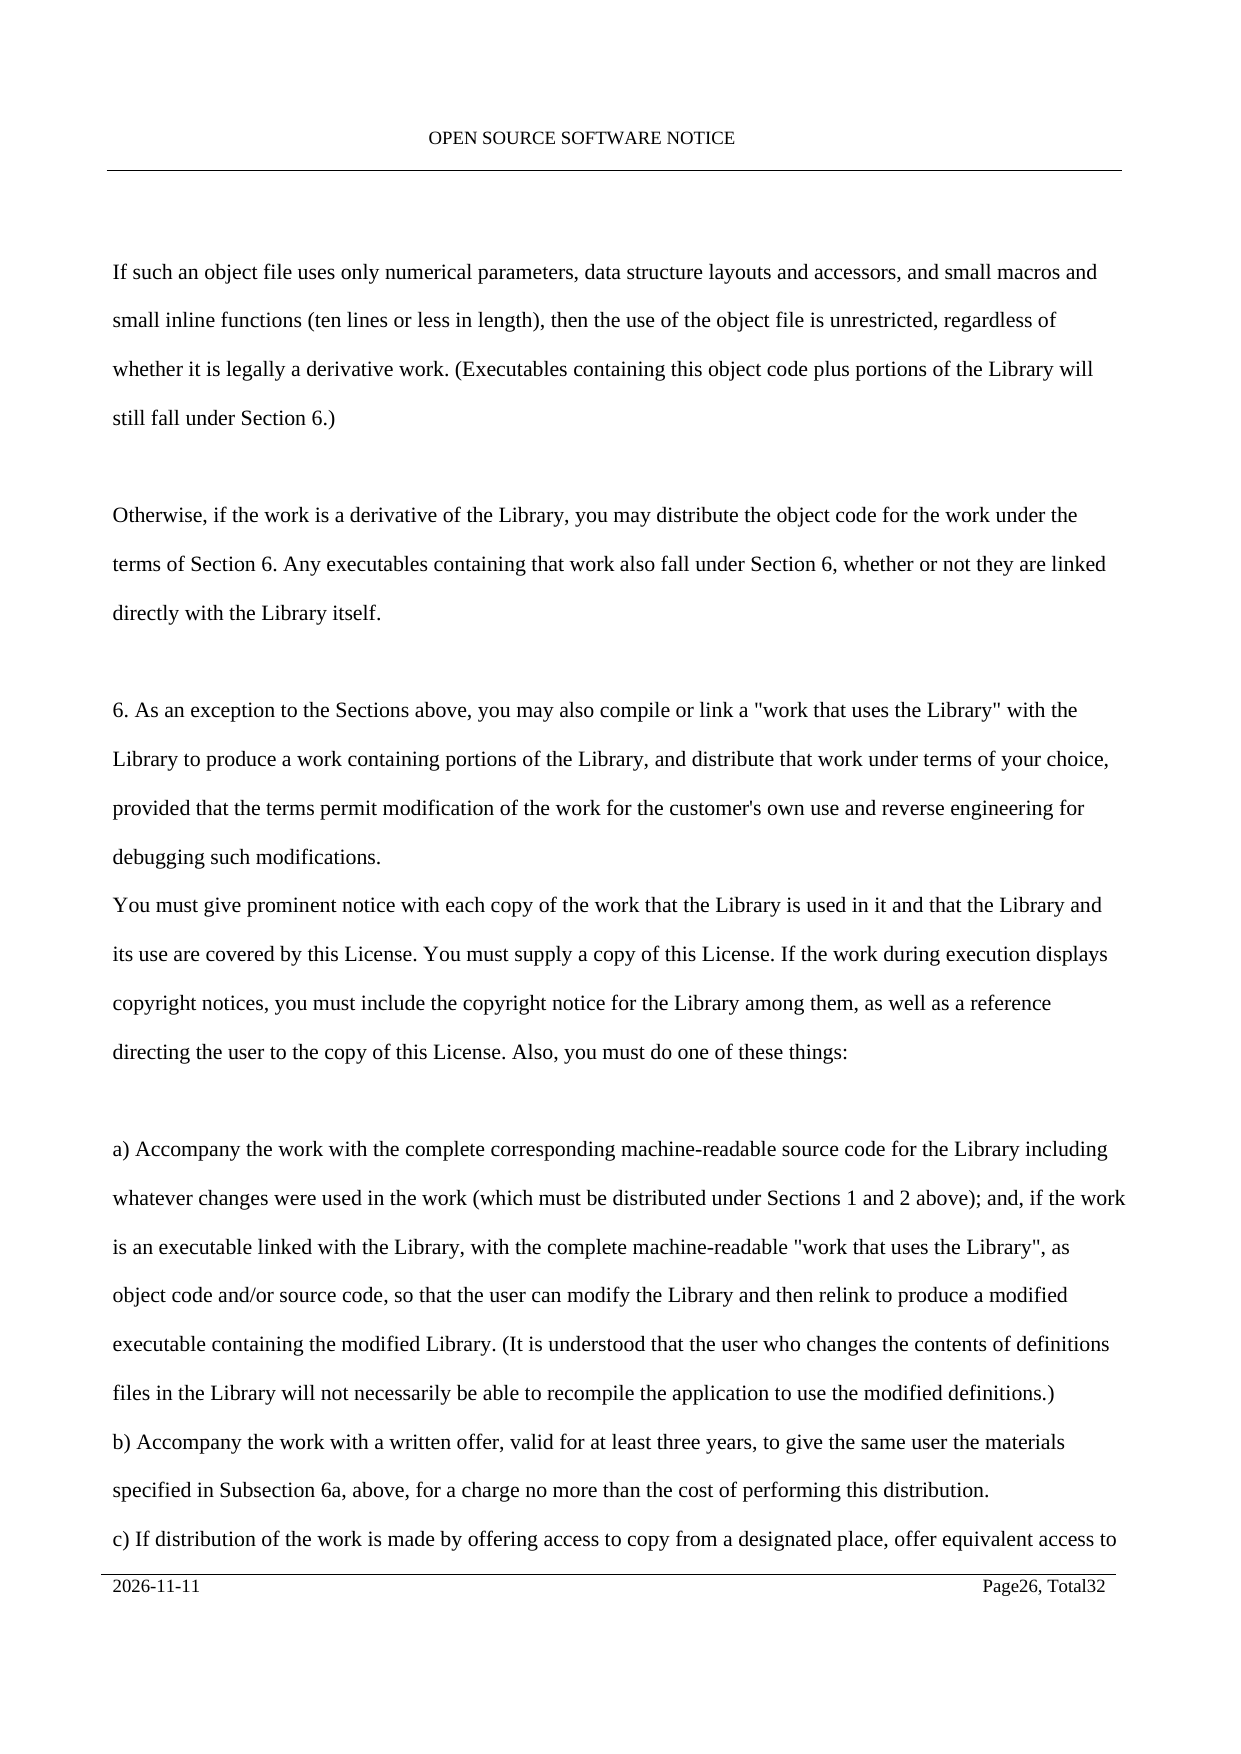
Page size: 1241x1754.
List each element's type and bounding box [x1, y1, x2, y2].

text [112, 206, 1128, 1555]
